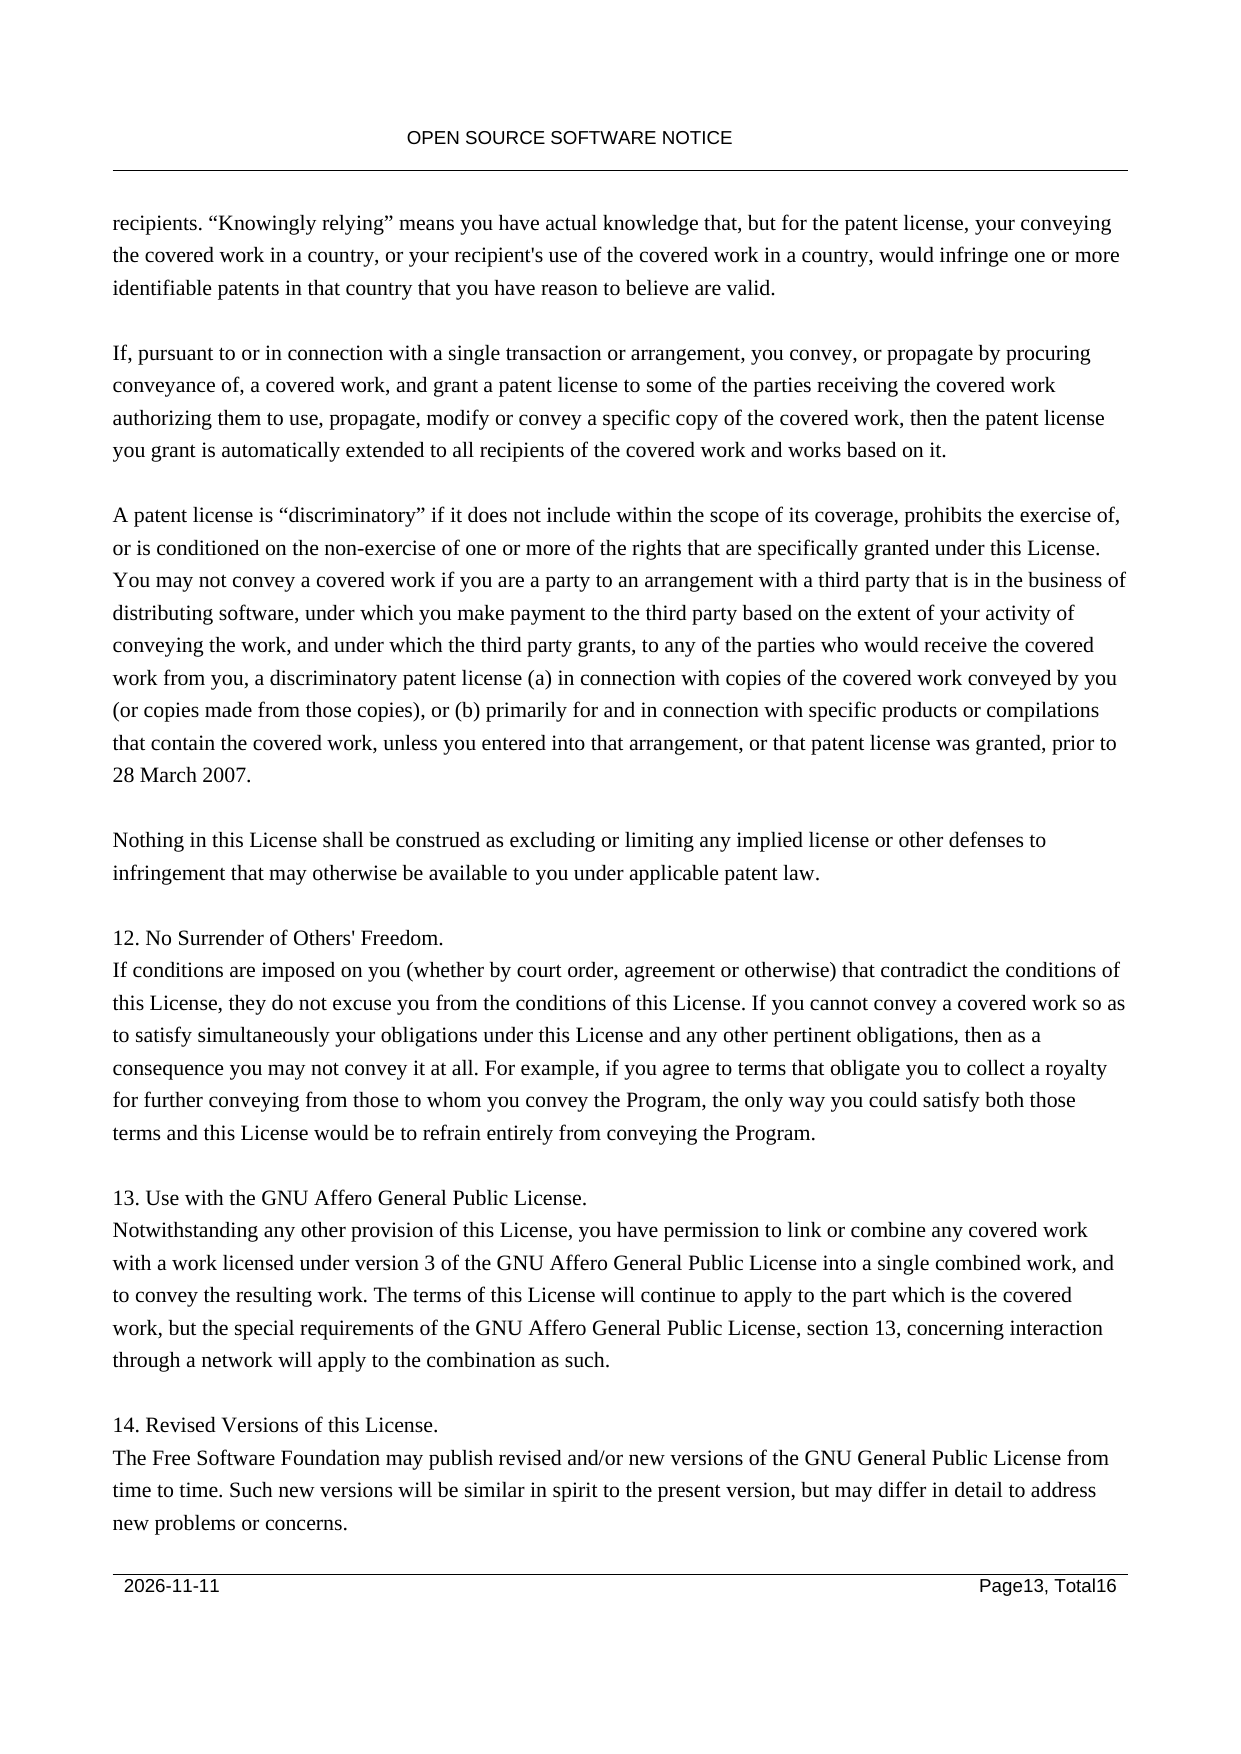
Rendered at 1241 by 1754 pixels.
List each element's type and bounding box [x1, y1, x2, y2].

text [112, 206, 1128, 1539]
